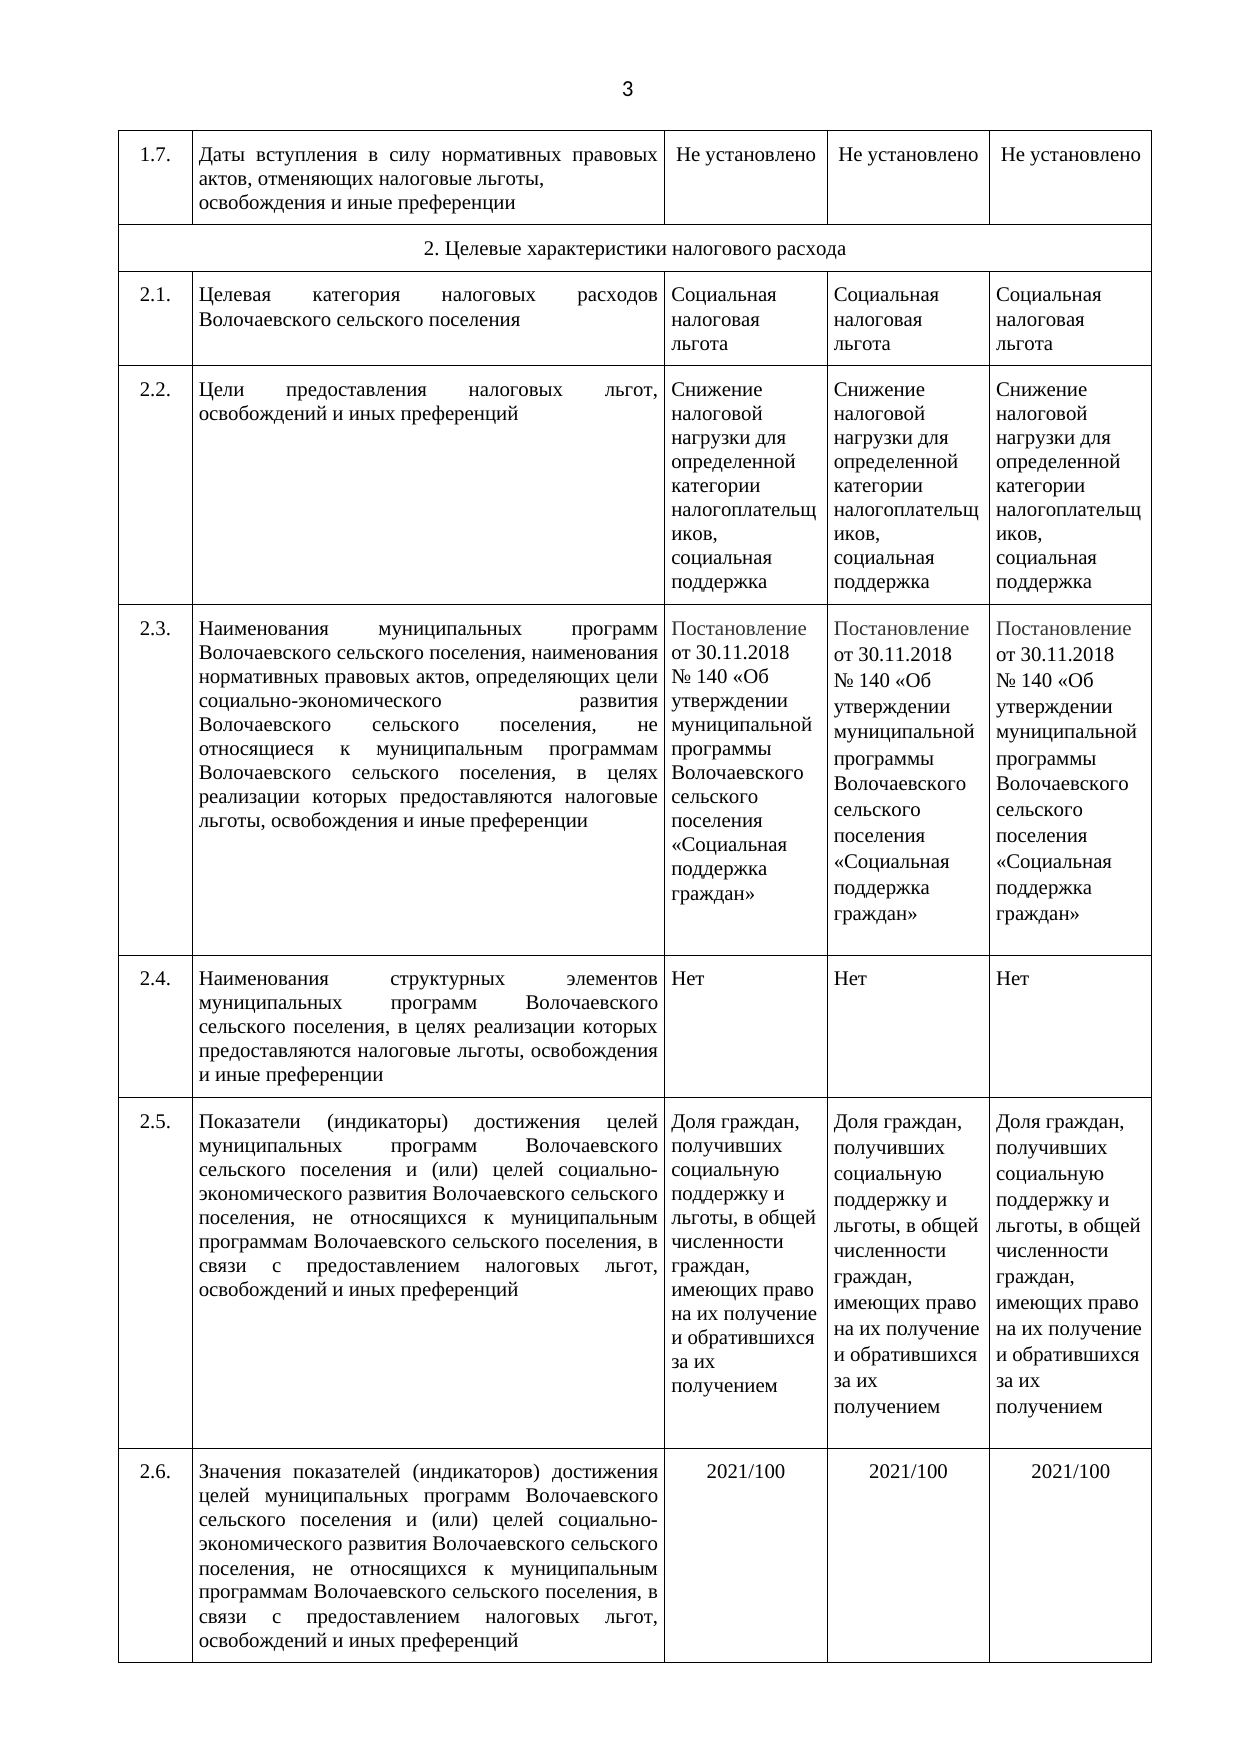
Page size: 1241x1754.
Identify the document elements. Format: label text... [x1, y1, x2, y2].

table_cell 2021/100 [665, 1449, 827, 1662]
table_cell Наименования структурных элементов муниципальных программ Волочаевского сельского поселения, в целях реализации которых предоставляются налоговые льготы, освобождения и иные преференции [193, 956, 664, 1097]
table_cell Снижение налоговой нагрузки для определенной категории налогоплательщиков, социальная поддержка [665, 366, 827, 604]
table_cell Доля граждан, получивших социальную поддержку и льготы, в общей численности граждан, имеющих право на их получение и обратившихся за их получением [990, 1098, 1151, 1447]
table_cell Нет [665, 956, 827, 1097]
table_cell Целевая категория налоговых расходов Волочаевского сельского поселения [193, 272, 664, 365]
table_cell Социальная налоговая льгота [828, 272, 989, 365]
table_cell 2.2. [119, 366, 192, 604]
table_cell Социальная налоговая льгота [665, 272, 827, 365]
table_cell Наименования муниципальных программ Волочаевского сельского поселения, наименования нормативных правовых актов, определяющих цели социально-экономического развития Волочаевского сельского поселения, не относящиеся к муниципальным программам Волочаевского сельского поселения, в целях реализации которых предоставляются налоговые льготы, освобождения и иные преференции [193, 605, 664, 954]
table_cell Снижение налоговой нагрузки для определенной категории налогоплательщиков, социальная поддержка [828, 366, 989, 604]
table_cell 2.6. [119, 1449, 192, 1662]
table_cell 2.5. [119, 1098, 192, 1447]
table_cell Значения показателей (индикаторов) достижения целей муниципальных программ Волочаевского сельского поселения и (или) целей социально-экономического развития Волочаевского сельского поселения, не относящихся к муниципальным программам Волочаевского сельского поселения, в связи с предоставлением налоговых льгот, освобождений и иных преференций [193, 1449, 664, 1662]
table_cell 2. Целевые характеристики налогового расхода [119, 225, 1151, 271]
table_cell 2021/100 [990, 1449, 1151, 1662]
table_cell Постановление от 30.11.2018 № 140 «Об утверждении муниципальной программы Волочаевского сельского поселения «Социальная поддержка граждан» [665, 605, 827, 954]
table_cell Нет [828, 956, 989, 1097]
table_cell Доля граждан, получивших социальную поддержку и льготы, в общей численности граждан, имеющих право на их получение и обратившихся за их получением [665, 1098, 827, 1447]
table_cell Нет [990, 956, 1151, 1097]
table_cell Постановление от 30.11.2018 № 140 «Об утверждении муниципальной программы Волочаевского сельского поселения «Социальная поддержка граждан» [990, 605, 1151, 954]
table_cell 1.7. [119, 131, 192, 224]
table_cell Доля граждан, получивших социальную поддержку и льготы, в общей численности граждан, имеющих право на их получение и обратившихся за их получением [828, 1098, 989, 1447]
table_cell 2.4. [119, 956, 192, 1097]
table_cell Не установлено [665, 131, 827, 224]
table_cell 2021/100 [828, 1449, 989, 1662]
table_cell Постановление от 30.11.2018 № 140 «Об утверждении муниципальной программы Волочаевского сельского поселения «Социальная поддержка граждан» [828, 605, 989, 954]
table_cell Снижение налоговой нагрузки для определенной категории налогоплательщиков, социальная поддержка [990, 366, 1151, 604]
table_cell 2.1. [119, 272, 192, 365]
table_cell Цели предоставления налоговых льгот, освобождений и иных преференций [193, 366, 664, 604]
table_cell 2.3. [119, 605, 192, 954]
table_cell Показатели (индикаторы) достижения целей муниципальных программ Волочаевского сельского поселения и (или) целей социально-экономического развития Волочаевского сельского поселения, не относящихся к муниципальным программам Волочаевского сельского поселения, в связи с предоставлением налоговых льгот, освобождений и иных преференций [193, 1098, 664, 1447]
table_cell Не установлено [990, 131, 1151, 224]
table_cell Не установлено [828, 131, 989, 224]
table_cell Социальная налоговая льгота [990, 272, 1151, 365]
table_cell Даты вступления в силу нормативных правовых актов, отменяющих налоговые льготы, освобождения и иные преференции [193, 131, 664, 224]
